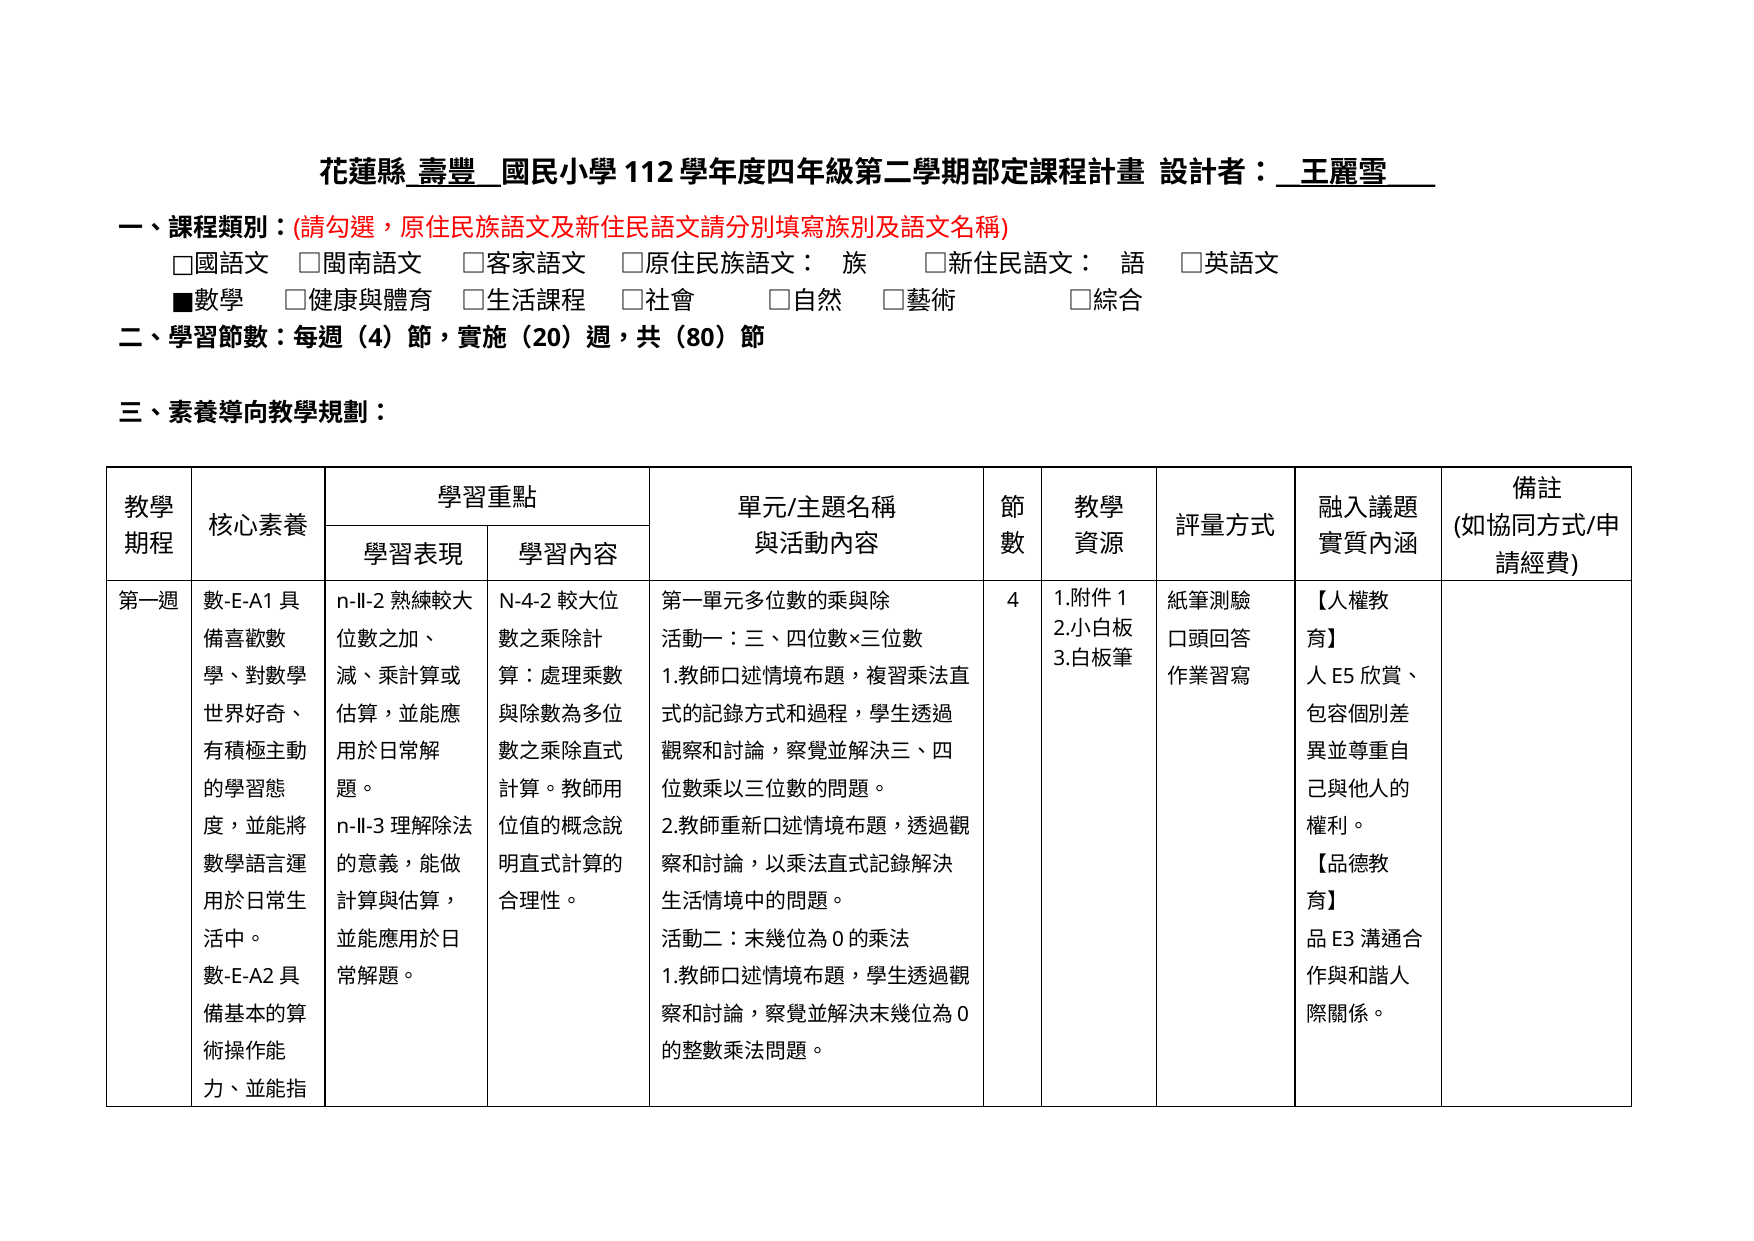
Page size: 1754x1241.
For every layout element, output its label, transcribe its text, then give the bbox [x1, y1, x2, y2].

table_cell 1.附件1 2.小白板 3.白板筆 [1042, 581, 1156, 1106]
text 花蓮縣_壽豐__國民小學112學年度四年級第二學期部定課程計畫 設計者：__王麗雪____ [118, 133, 1636, 208]
table_cell 學習內容 [488, 526, 649, 580]
list ■數學 □健康與體育 □生活課程 □社會 □自然 □藝術 □綜合 [171, 280, 1636, 316]
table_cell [192, 581, 324, 1106]
table_header 教學 資源 [1042, 468, 1156, 580]
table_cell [650, 581, 983, 1106]
list 二、學習節數：每週（4）節，實施（20）週，共（80）節 [118, 316, 1636, 354]
table_header 融入議題 實質內涵 [1296, 468, 1441, 580]
table_header 節數 [984, 468, 1041, 580]
table_header 評量方式 [1157, 468, 1294, 580]
table_cell 學習表現 [326, 526, 487, 580]
list □國語文 □閩南語文 □客家語文 □原住民族語文： 族 □新住民語文： 語 □英語文 [171, 244, 1636, 280]
table_cell 第一週 [107, 581, 191, 1106]
list 一、課程類別：(請勾選，原住民族語文及新住民語文請分別填寫族別及語文名稱) [118, 208, 1636, 244]
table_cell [326, 581, 487, 1106]
table_cell 紙筆測驗 口頭回答 作業習寫 [1157, 581, 1294, 1106]
table_header 學習重點 [326, 468, 649, 524]
list 三、素養導向教學規劃： [118, 391, 1636, 429]
table_cell 4 [984, 581, 1041, 1106]
table_header 核心素養 [192, 468, 324, 580]
table_header 單元/主題名稱 與活動內容 [650, 468, 983, 580]
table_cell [1296, 581, 1441, 1106]
table_header 教學期程 [107, 468, 191, 580]
table_header 備註 (如協同方式/申請經費) [1442, 468, 1631, 580]
table_cell [1442, 581, 1631, 1106]
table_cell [488, 581, 649, 1106]
